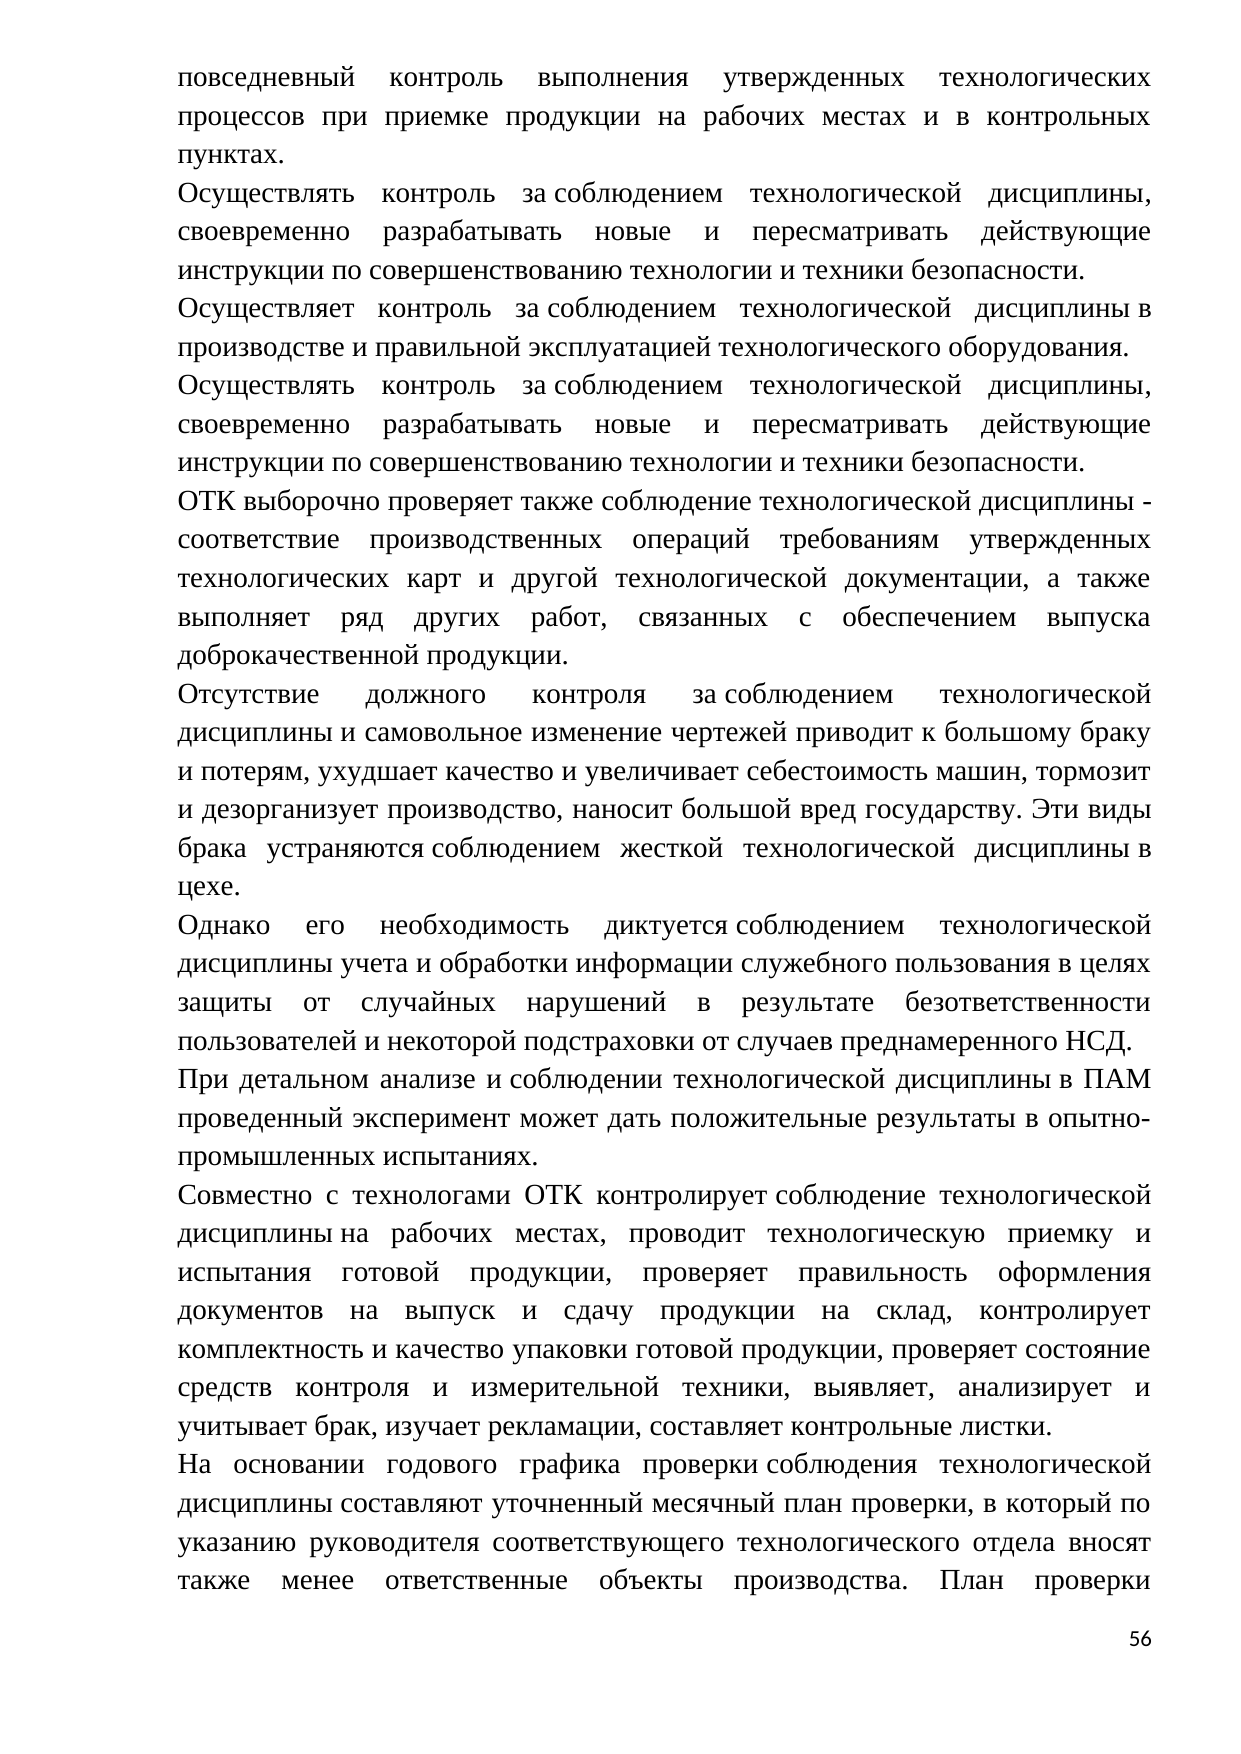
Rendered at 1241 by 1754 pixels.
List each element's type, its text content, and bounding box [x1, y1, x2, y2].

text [177, 59, 1152, 170]
text Отсутствие должного контроля за соблюдением технологической дисциплины и самовольное изменение чертежей приводит к большому браку и потерям, ухудшает качество и увеличивает себестоимость машин, тормозит и дезорганизует производство, наносит большой вред государству. Эти виды брака устраняются соблюдением жесткой технологической дисциплины в цехе. [177, 676, 1152, 902]
text Однако его необходимость диктуется соблюдением технологической дисциплины учета и обработки информации служебного пользования в целях защиты от случайных нарушений в результате безответственности пользователей и некоторой подстраховки от случаев преднамеренного НСД. [177, 907, 1152, 1056]
text Осуществляет контроль за соблюдением технологической дисциплины в производстве и правильной эксплуатацией технологического оборудования. [177, 290, 1152, 362]
text ОТК выборочно проверяет также соблюдение технологической дисциплины - соответствие производственных операций требованиям утвержденных технологических карт и другой технологической документации, а также выполняет ряд других работ, связанных с обеспечением выпуска доброкачественной продукции. [177, 483, 1152, 671]
text Осуществлять контроль за соблюдением технологической дисциплины, своевременно разрабатывать новые и пересматривать действующие инструкции по совершенствованию технологии и техники безопасности. [177, 175, 1152, 285]
text Совместно с технологами ОТК контролирует соблюдение технологической дисциплины на рабочих местах, проводит технологическую приемку и испытания готовой продукции, проверяет правильность оформления документов на выпуск и сдачу продукции на склад, контролирует комплектность и качество упаковки готовой продукции, проверяет состояние средств контроля и измерительной техники, выявляет, анализирует и учитывает брак, изучает рекламации, составляет контрольные листки. [177, 1177, 1152, 1442]
text Осуществлять контроль за соблюдением технологической дисциплины, своевременно разрабатывать новые и пересматривать действующие инструкции по совершенствованию технологии и техники безопасности. [177, 367, 1152, 478]
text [177, 1447, 1152, 1596]
text При детальном анализе и соблюдении технологической дисциплины в ПАМ проведенный эксперимент может дать положительные результаты в опытно-промышленных испытаниях. [177, 1061, 1152, 1172]
